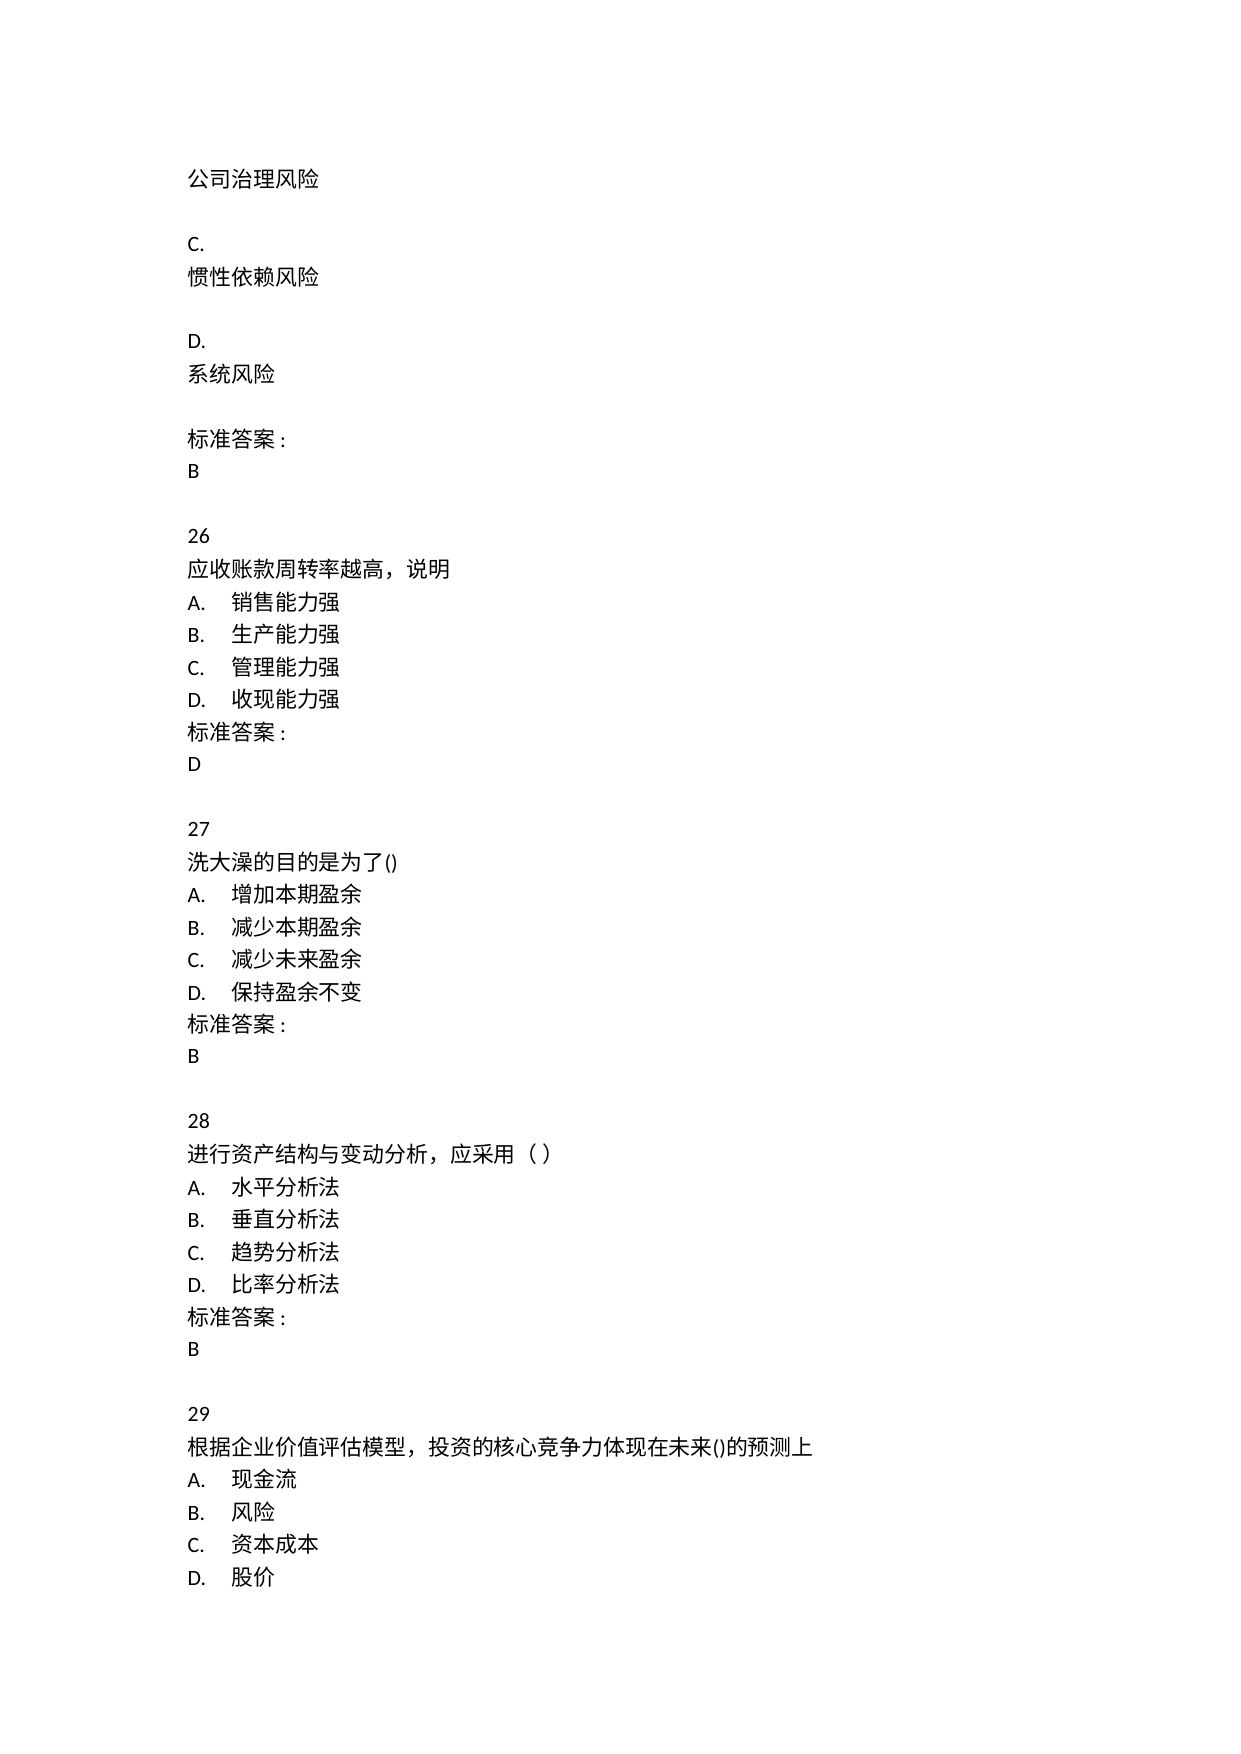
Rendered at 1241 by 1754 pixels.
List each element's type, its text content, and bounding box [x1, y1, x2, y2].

text 26 [187, 519, 1053, 552]
text C. 管理能力强 [187, 649, 1053, 682]
text C. 资本成本 [187, 1527, 1053, 1559]
text 公司治理风险 [187, 162, 1053, 194]
text 应收账款周转率越高，说明 [187, 552, 1053, 584]
text D. 股价 [187, 1559, 1053, 1592]
text D. [187, 324, 1053, 357]
text B. 风险 [187, 1494, 1053, 1527]
text 标准答案 : [187, 422, 1053, 454]
text 惯性依赖风险 [187, 259, 1053, 292]
text B [187, 454, 1053, 487]
text 28 [187, 1104, 1053, 1137]
text A. 增加本期盈余 [187, 877, 1053, 909]
text D. 收现能力强 [187, 682, 1053, 714]
text 标准答案 : [187, 714, 1053, 747]
text 29 [187, 1397, 1053, 1429]
text B. 减少本期盈余 [187, 909, 1053, 942]
text B [187, 1332, 1053, 1364]
text A. 水平分析法 [187, 1169, 1053, 1202]
text A. 现金流 [187, 1462, 1053, 1494]
text 27 [187, 812, 1053, 844]
text D. 比率分析法 [187, 1267, 1053, 1299]
text B. 生产能力强 [187, 617, 1053, 649]
text 根据企业价值评估模型，投资的核心竞争力体现在未来()的预测上 [187, 1429, 1053, 1462]
text A. 销售能力强 [187, 584, 1053, 617]
text B [187, 1039, 1053, 1072]
text 进行资产结构与变动分析，应采用（ ） [187, 1137, 1053, 1169]
text D [187, 747, 1053, 779]
text 标准答案 : [187, 1007, 1053, 1039]
text D. 保持盈余不变 [187, 974, 1053, 1007]
text 洗大澡的目的是为了() [187, 844, 1053, 877]
text C. [187, 227, 1053, 259]
text B. 垂直分析法 [187, 1202, 1053, 1234]
text 标准答案 : [187, 1299, 1053, 1332]
text C. 趋势分析法 [187, 1234, 1053, 1267]
text 系统风险 [187, 357, 1053, 389]
text C. 减少未来盈余 [187, 942, 1053, 974]
